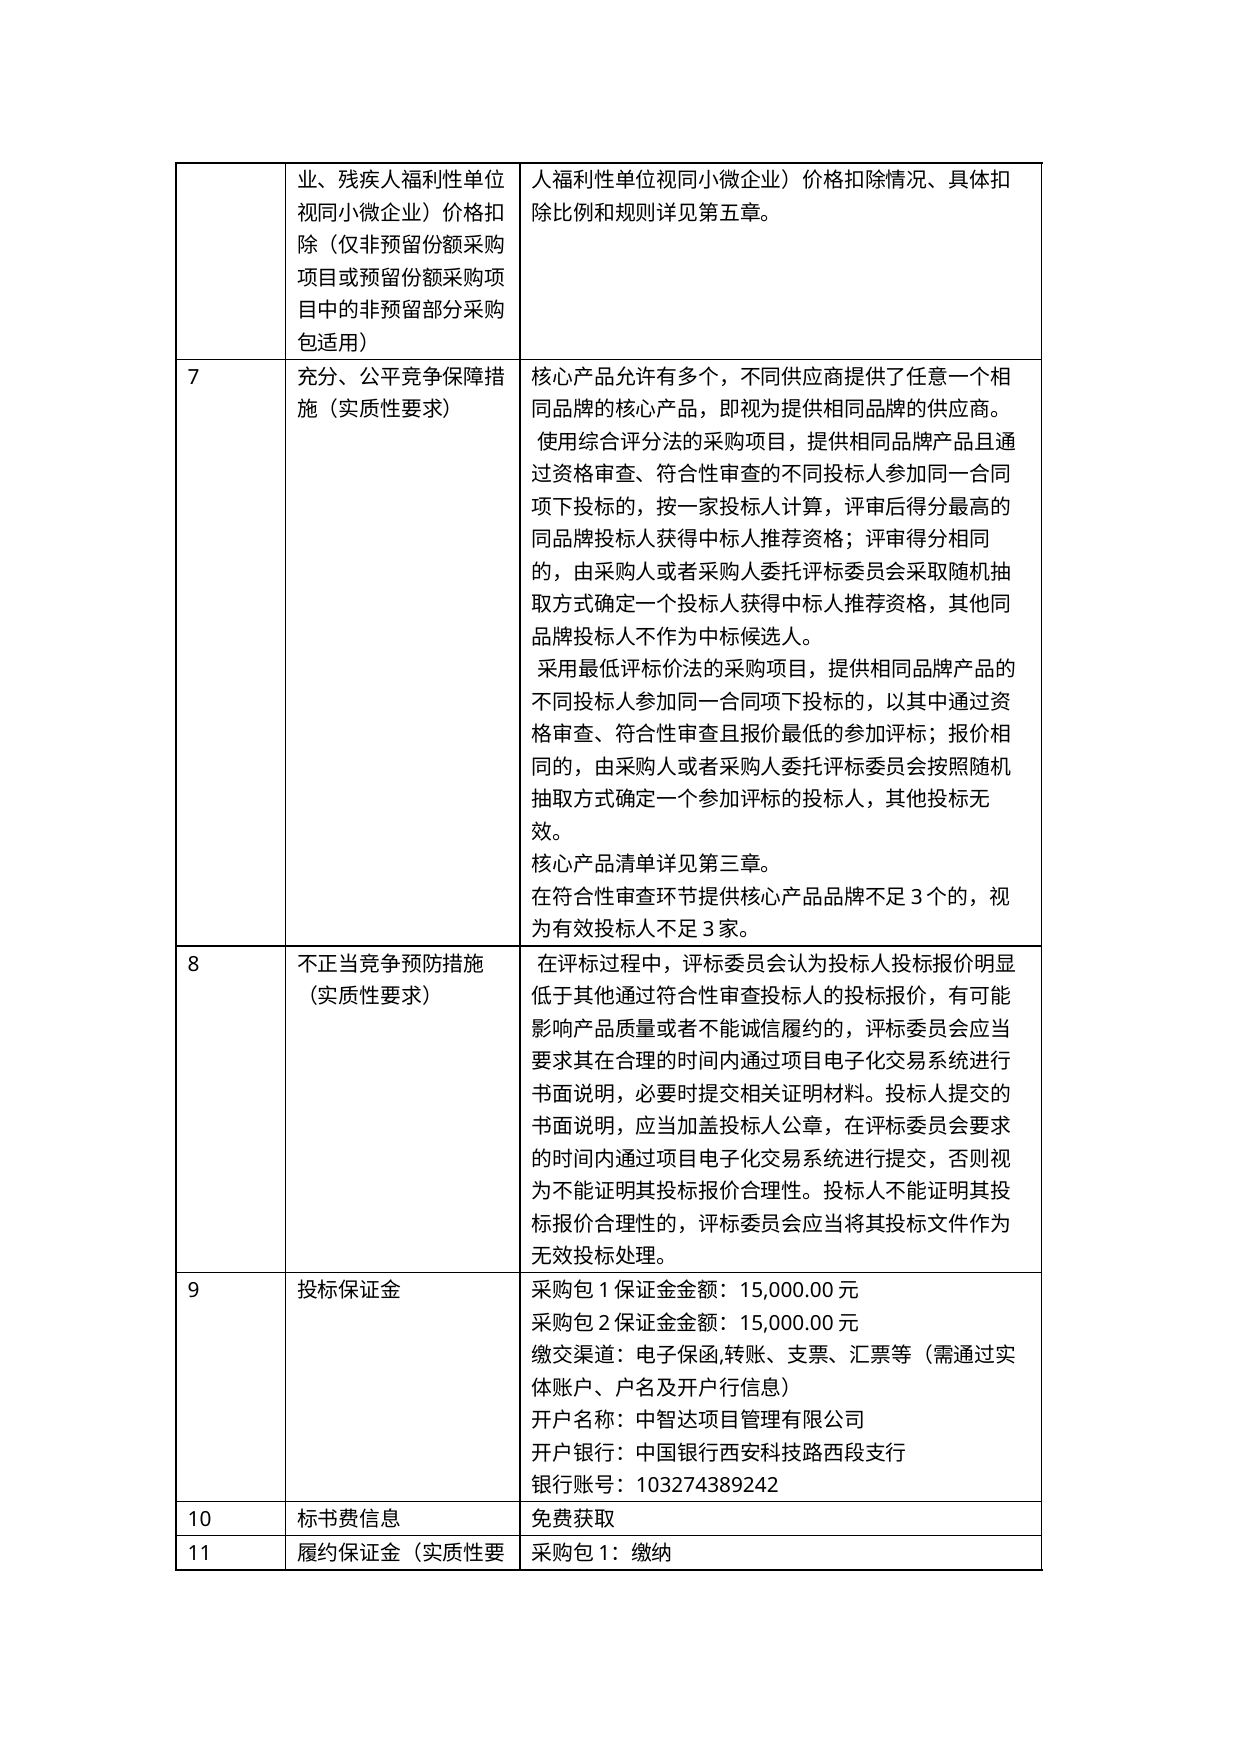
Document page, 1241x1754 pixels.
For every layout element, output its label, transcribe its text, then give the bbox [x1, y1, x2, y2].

table_cell 9 [177, 1273, 285, 1501]
table_cell 11 [177, 1536, 285, 1569]
table_cell 履约保证金（实质性要求） [286, 1536, 519, 1569]
table_cell 不正当竞争预防措施（实质性要求） [286, 947, 519, 1272]
table_cell 6 [177, 164, 285, 358]
table_cell 7 [177, 360, 285, 945]
table_cell 在评标过程中，评标委员会认为投标人投标报价明显低于其他通过符合性审查投标人的投标报价，有可能影响产品质量或者不能诚信履约的，评标委员会应当要求其在合理的时间内通过项目电子化交易系统进行书面说明，必要时提交相关证明材料。投标人提交的书面说明，应当加盖投标人公章，在评标委员会要求的时间内通过项目电子化交易系统进行提交，否则视为不能证明其投标报价合理性。投标人不能证明其投标报价合理性的，评标委员会应当将其投标文件作为无效投标处理。 [521, 947, 1041, 1272]
table_cell 10 [177, 1502, 285, 1535]
table_cell 投标保证金 [286, 1273, 519, 1501]
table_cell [521, 1536, 1041, 1569]
table_cell 采购包1保证金金额：15,000.00元 采购包2保证金金额：15,000.00元 缴交渠道：电子保函,转账、支票、汇票等（需通过实体账户、户名及开户行信息） 开户名称：中智达项目管理有限公司 开户银行：中国银行西安科技路西段支行 银行账号：103274389242 [521, 1273, 1041, 1501]
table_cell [286, 164, 519, 358]
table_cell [521, 164, 1041, 358]
table_cell 标书费信息 [286, 1502, 519, 1535]
table_cell 核心产品允许有多个，不同供应商提供了任意一个相同品牌的核心产品，即视为提供相同品牌的供应商。 使用综合评分法的采购项目，提供相同品牌产品且通过资格审查、符合性审查的不同投标人参加同一合同项下投标的，按一家投标人计算，评审后得分最高的同品牌投标人获得中标人推荐资格；评审得分相同的，由采购人或者采购人委托评标委员会采取随机抽取方式确定一个投标人获得中标人推荐资格，其他同品牌投标人不作为中标候选人。 采用最低评标价法的采购项目，提供相同品牌产品的不同投标人参加同一合同项下投标的，以其中通过资格审查、符合性审查且报价最低的参加评标；报价相同的，由采购人或者采购人委托评标委员会按照随机抽取方式确定一个参加评标的投标人，其他投标无效。 核心产品清单详见第三章。 在符合性审查环节提供核心产品品牌不足3个的，视为有效投标人不足3家。 [521, 360, 1041, 945]
table_cell 免费获取 [521, 1502, 1041, 1535]
table_cell 充分、公平竞争保障措施（实质性要求） [286, 360, 519, 945]
table_cell 8 [177, 947, 285, 1272]
